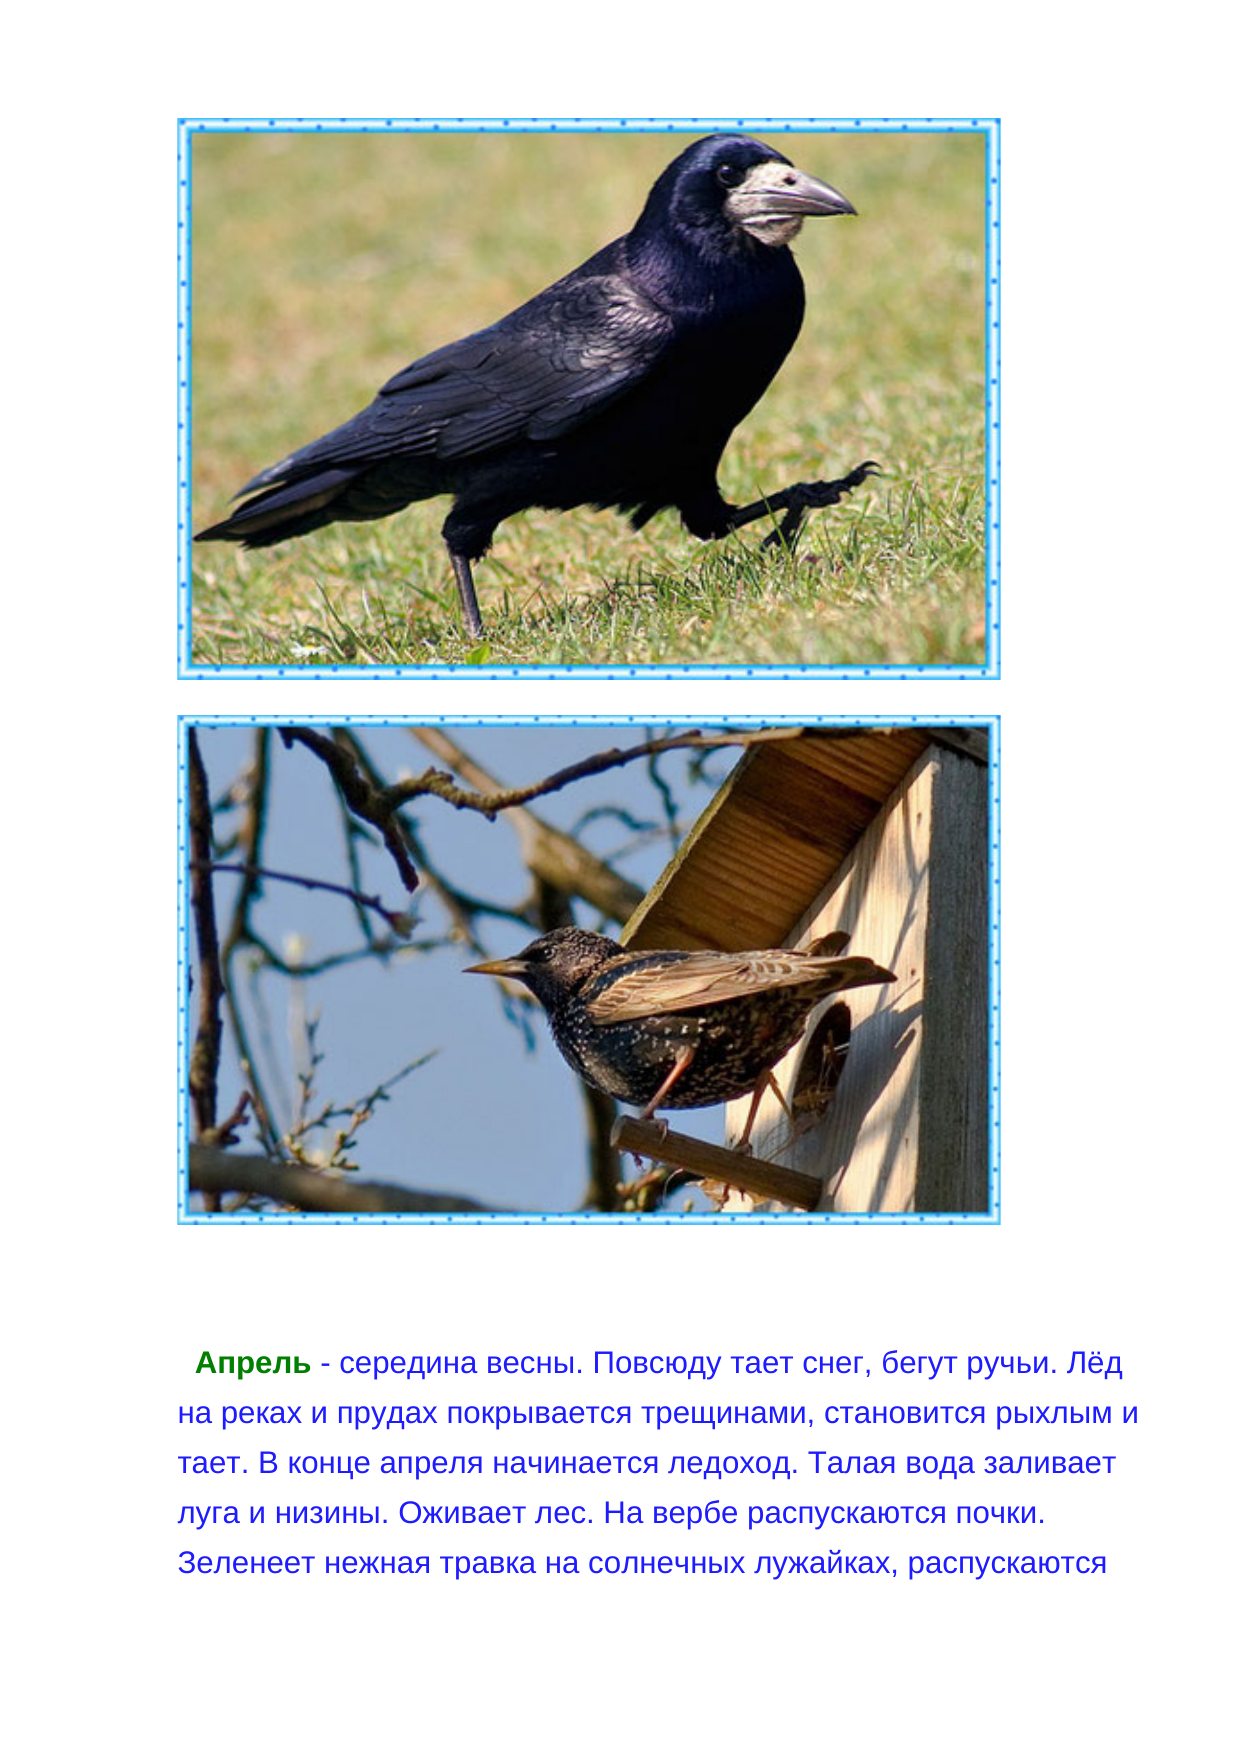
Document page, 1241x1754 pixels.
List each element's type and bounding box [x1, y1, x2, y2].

text [177, 1330, 1152, 1580]
picture [177, 118, 1001, 680]
picture [177, 715, 1001, 1225]
